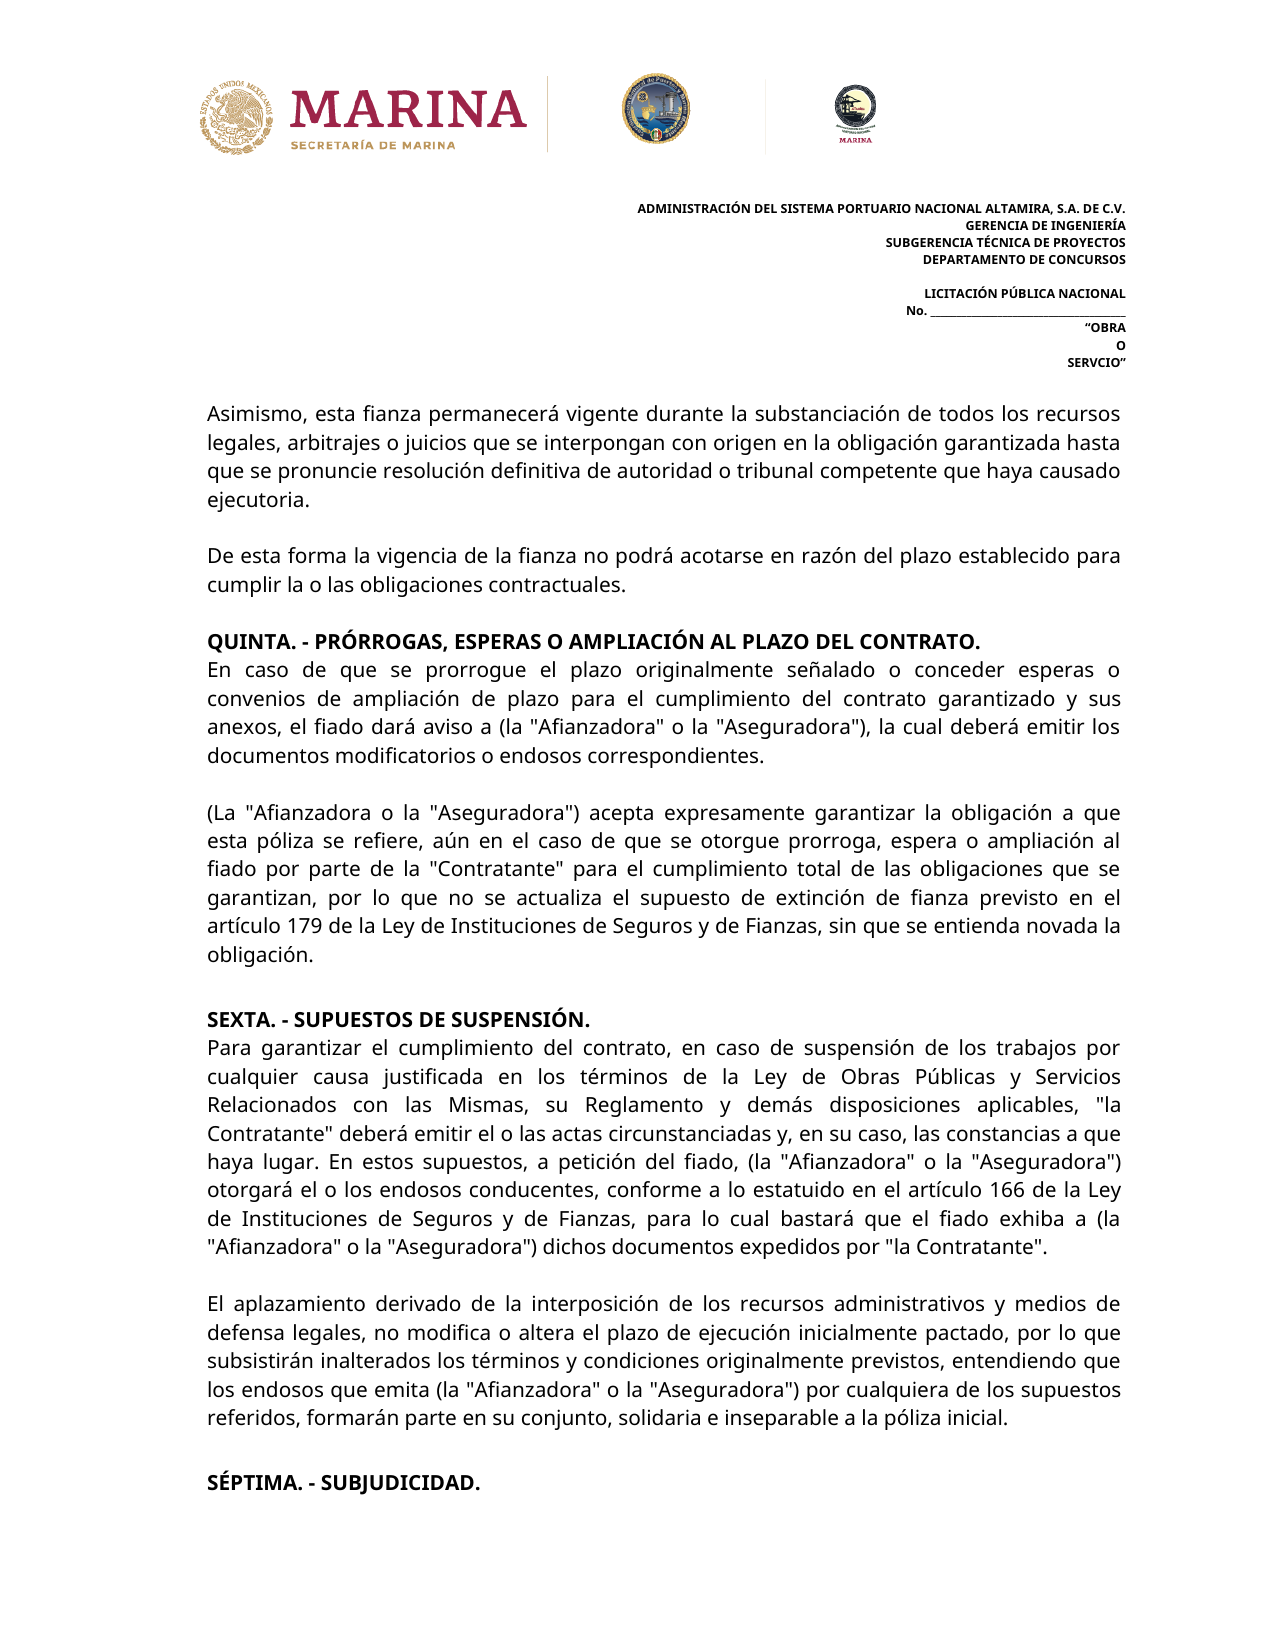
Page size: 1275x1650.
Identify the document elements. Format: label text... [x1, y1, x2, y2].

picture [199, 73, 876, 155]
text QUINTA. - PRÓRROGAS, ESPERAS O AMPLIACIÓN AL PLAZO DEL CONTRATO. [207, 627, 1122, 655]
text El aplazamiento derivado de la interposición de los recursos administrativos y medios de defensa legales, no modifica o altera el plazo de ejecución inicialmente pactado, por lo que subsistirán inalterados los términos y condiciones originalmente previstos, entendiendo que los endosos que emita (la "Afianzadora" o la "Aseguradora") por cualquiera de los supuestos referidos, formarán parte en su conjunto, solidaria e inseparable a la póliza inicial. [207, 1289, 1122, 1432]
text De esta forma la vigencia de la fianza no podrá acotarse en razón del plazo establecido para cumplir la o las obligaciones contractuales. [207, 542, 1122, 598]
text SEXTA. - SUPUESTOS DE SUSPENSIÓN. [207, 1005, 1122, 1033]
text En caso de que se prorrogue el plazo originalmente señalado o conceder esperas o convenios de ampliación de plazo para el cumplimiento del contrato garantizado y sus anexos, el fiado dará aviso a (la "Afianzadora" o la "Aseguradora"), la cual deberá emitir los documentos modificatorios o endosos correspondientes. [207, 655, 1122, 769]
text Para garantizar el cumplimiento del contrato, en caso de suspensión de los trabajos por cualquier causa justificada en los términos de la Ley de Obras Públicas y Servicios Relacionados con las Mismas, su Reglamento y demás disposiciones aplicables, "la Contratante" deberá emitir el o las actas circunstanciadas y, en su caso, las constancias a que haya lugar. En estos supuestos, a petición del fiado, (la "Afianzadora" o la "Aseguradora") otorgará el o los endosos conducentes, conforme a lo estatuido en el artículo 166 de la Ley de Instituciones de Seguros y de Fianzas, para lo cual bastará que el fiado exhiba a (la "Afianzadora" o la "Aseguradora") dichos documentos expedidos por "la Contratante". [207, 1033, 1122, 1261]
text (La "Afianzadora o la "Aseguradora") acepta expresamente garantizar la obligación a que esta póliza se refiere, aún en el caso de que se otorgue prorroga, espera o ampliación al fiado por parte de la "Contratante" para el cumplimiento total de las obligaciones que se garantizan, por lo que no se actualiza el supuesto de extinción de fianza previsto en el artículo 179 de la Ley de Instituciones de Seguros y de Fianzas, sin que se entienda novada la obligación. [207, 798, 1122, 968]
text Asimismo, esta fianza permanecerá vigente durante la substanciación de todos los recursos legales, arbitrajes o juicios que se interpongan con origen en la obligación garantizada hasta que se pronuncie resolución definitiva de autoridad o tribunal competente que haya causado ejecutoria. [207, 399, 1122, 513]
text SÉPTIMA. - SUBJUDICIDAD. [207, 1468, 1122, 1497]
